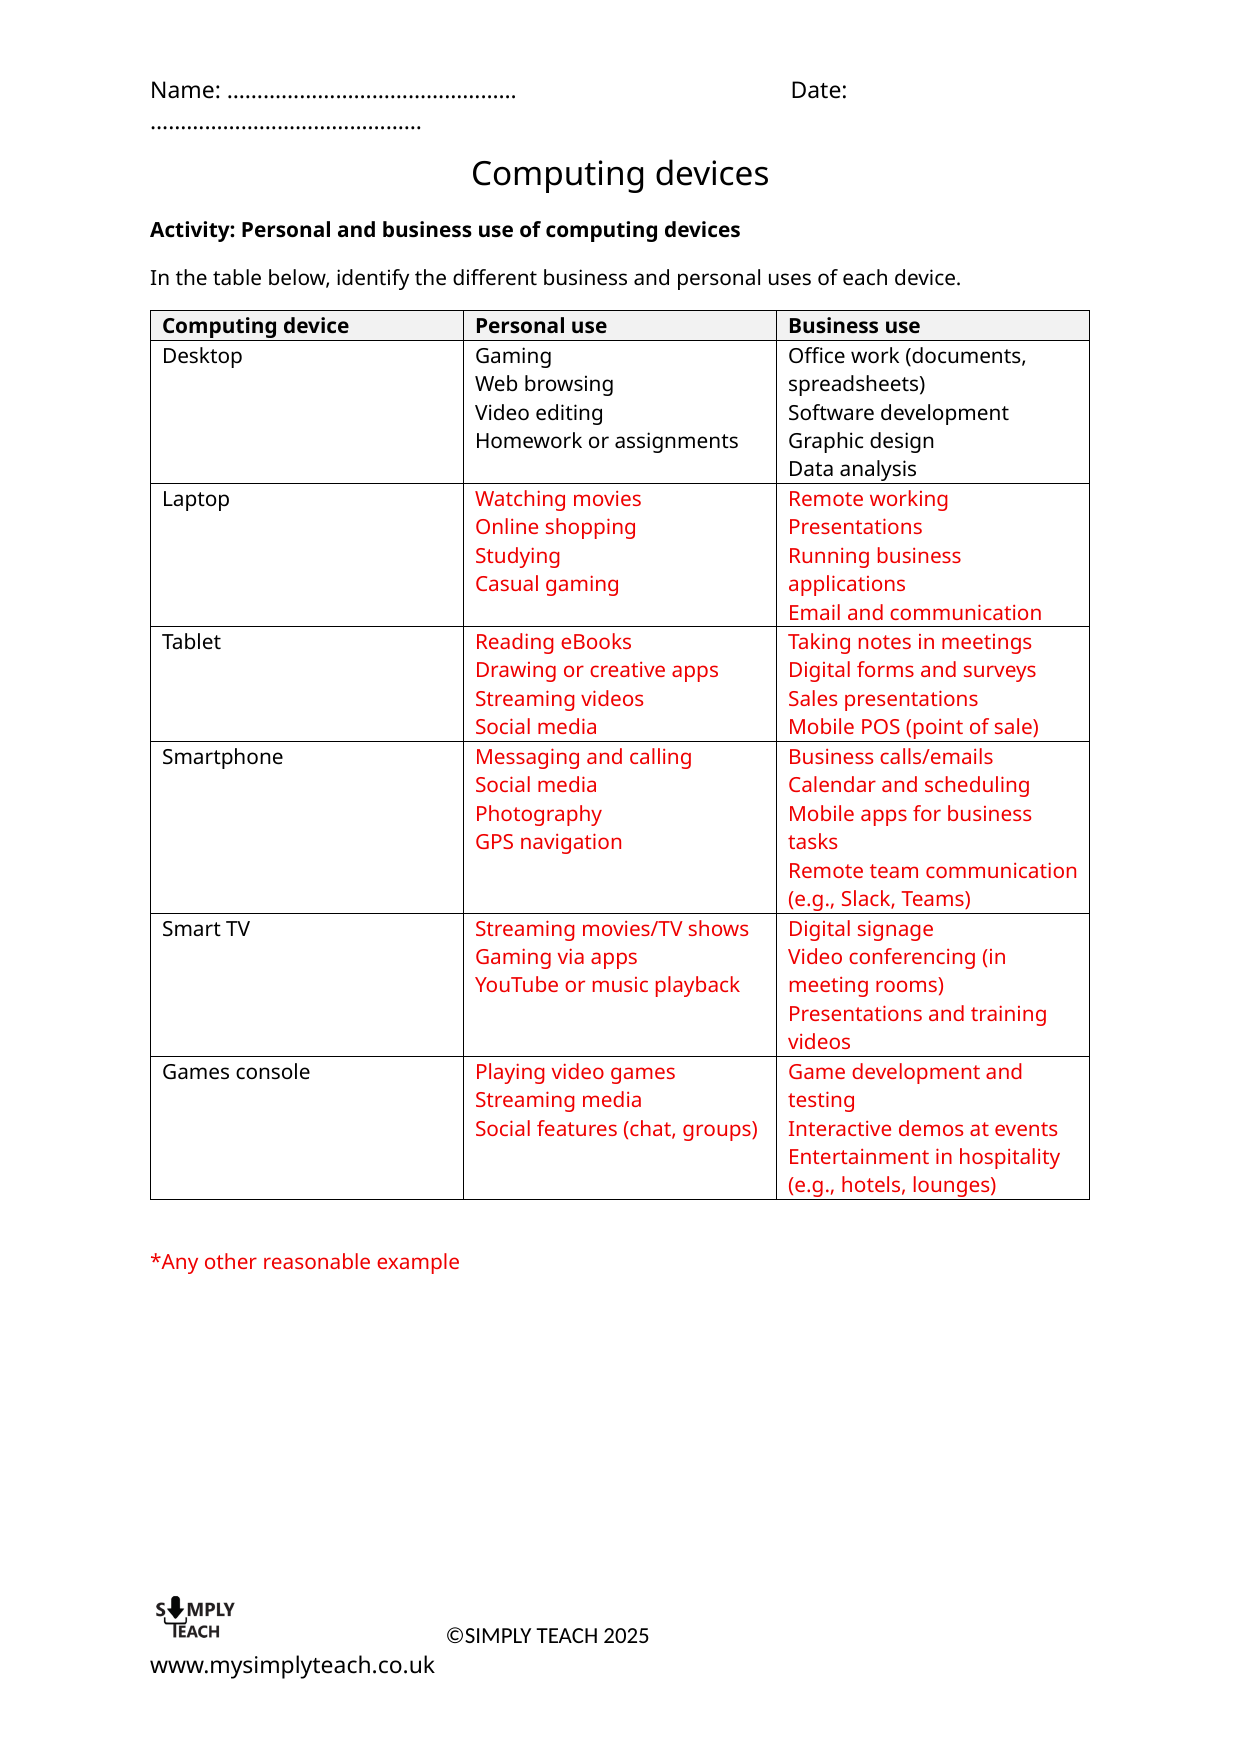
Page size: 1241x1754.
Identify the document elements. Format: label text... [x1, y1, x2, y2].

table_cell Remote working Presentations Running business applications Email and communication [777, 484, 1089, 626]
text In the table below, identify the different business and personal uses of each device. [150, 263, 1090, 291]
table_cell Office work (documents, spreadsheets) Software development Graphic design Data analysis [777, 341, 1089, 483]
table_cell Business calls/emails Calendar and scheduling Mobile apps for business tasks Remote team communication (e.g., Slack, Teams) [777, 742, 1089, 913]
table_header Business use [777, 311, 1089, 340]
text *Any other reasonable example [150, 1247, 1090, 1276]
table_cell Smart TV [151, 914, 463, 1056]
table_cell Laptop [151, 484, 463, 626]
table_cell Playing video games Streaming media Social features (chat, groups) [464, 1057, 776, 1199]
table_cell Tablet [151, 627, 463, 741]
table_cell Messaging and calling Social media Photography GPS navigation [464, 742, 776, 913]
table_header Computing device [151, 311, 463, 340]
table_cell Gaming Web browsing Video editing Homework or assignments [464, 341, 776, 483]
table_cell Desktop [151, 341, 463, 483]
table_header Personal use [464, 311, 776, 340]
table_cell Smartphone [151, 742, 463, 913]
table_cell Taking notes in meetings Digital forms and surveys Sales presentations Mobile POS (point of sale) [777, 627, 1089, 741]
table_cell Digital signage Video conferencing (in meeting rooms) Presentations and training videos [777, 914, 1089, 1056]
table_cell Streaming movies/TV shows Gaming via apps YouTube or music playback [464, 914, 776, 1056]
table_cell Games console [151, 1057, 463, 1199]
table_cell Reading eBooks Drawing or creative apps Streaming videos Social media [464, 627, 776, 741]
text Computing devices [150, 150, 1090, 195]
text Activity: Personal and business use of computing devices [150, 216, 1090, 244]
table_cell Watching movies Online shopping Studying Casual gaming [464, 484, 776, 626]
picture [150, 1593, 245, 1644]
table_cell Game development and testing Interactive demos at events Entertainment in hospitality (e.g., hotels, lounges) [777, 1057, 1089, 1199]
